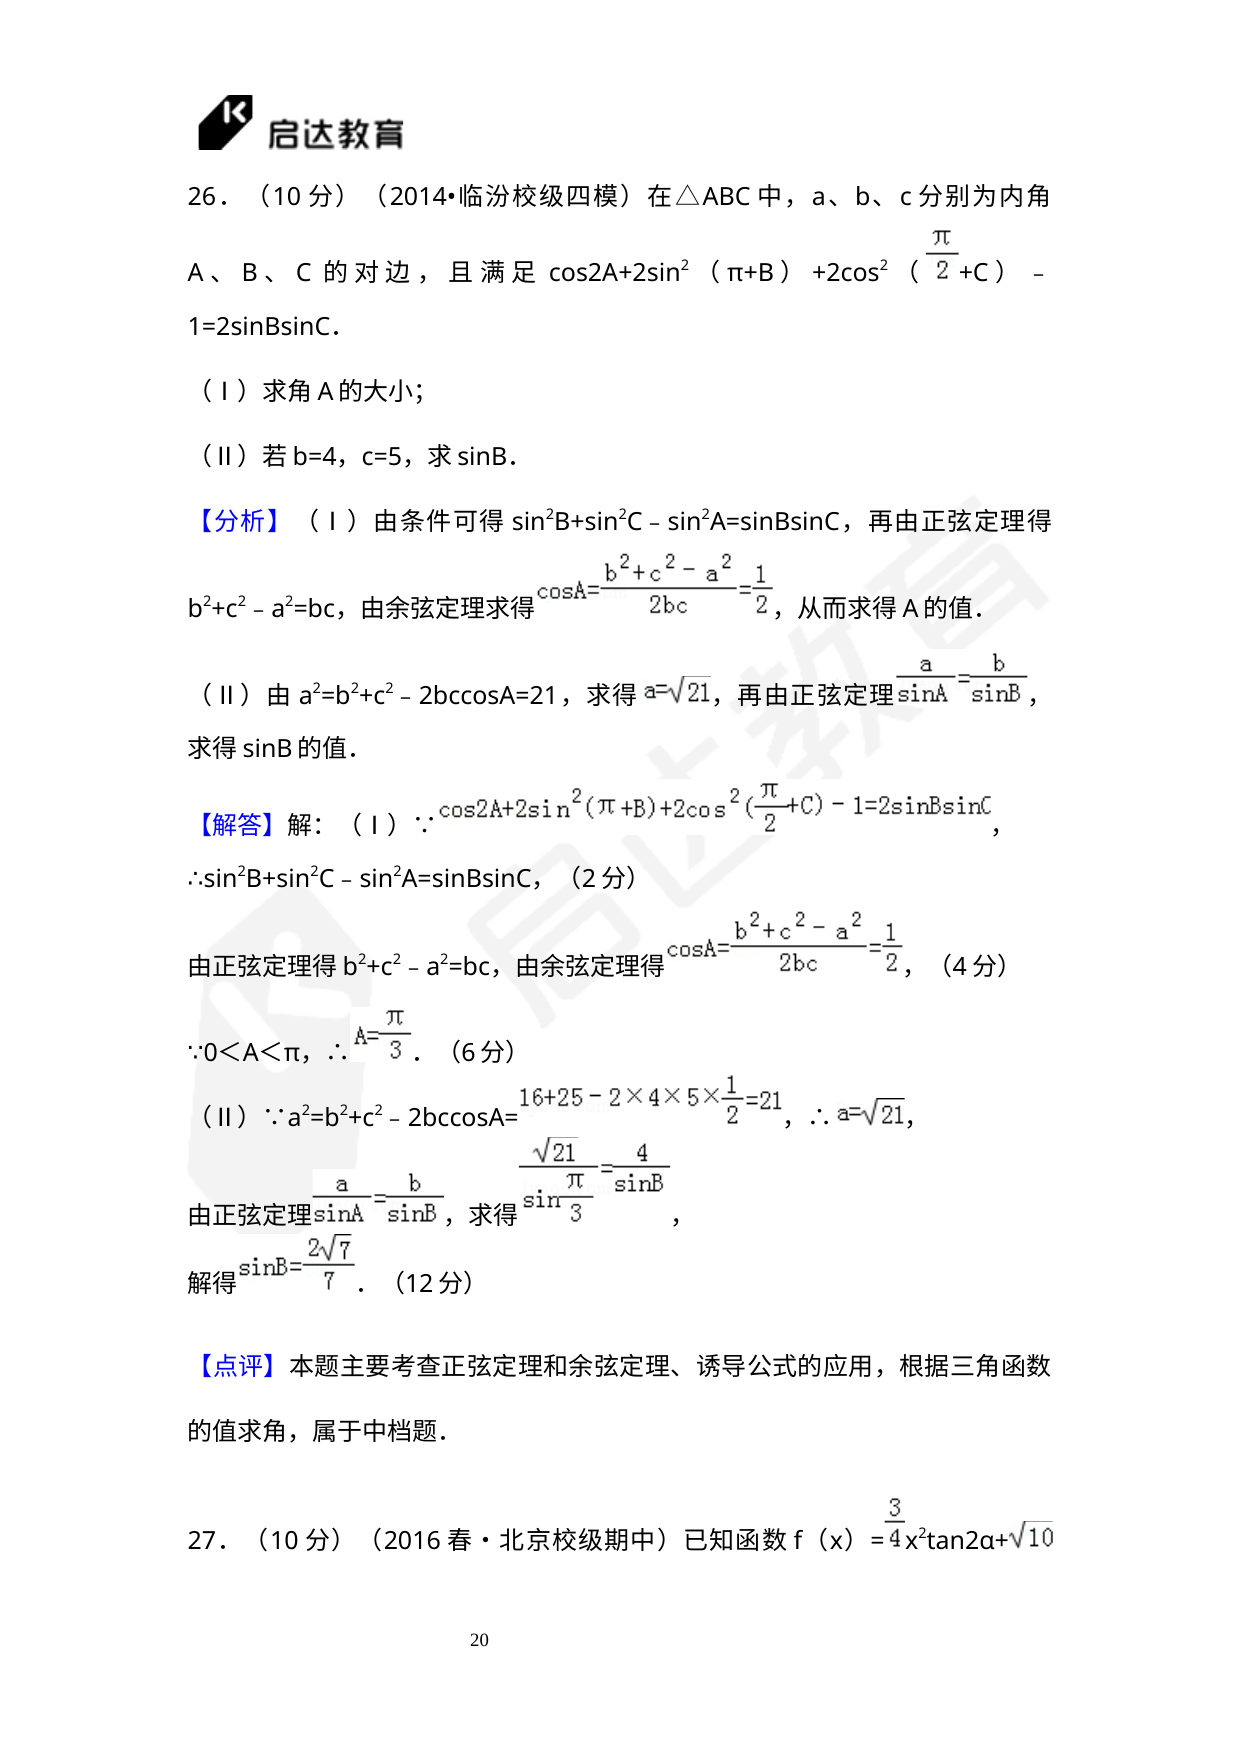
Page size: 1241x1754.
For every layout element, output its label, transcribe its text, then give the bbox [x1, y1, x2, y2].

picture [518, 1137, 671, 1225]
picture [832, 1098, 905, 1127]
text 解得．（12分） [187, 1234, 1053, 1332]
picture [312, 1169, 444, 1225]
text （Ⅰ）求角A的大小； [187, 357, 1053, 422]
picture [639, 676, 711, 705]
picture [518, 1072, 783, 1127]
text 26．（10分）（2014•临汾校级四模）在△ABC中，a、b、c分别为内角A、B、C的对边，且满足cos2A+2sin2（π+B）+2cos2（+C）﹣1=2sinBsinC． [187, 162, 1053, 357]
picture [350, 1007, 412, 1062]
picture [884, 1494, 905, 1550]
text （Ⅱ）由a2=b2+c2﹣2bccosA=21，求得，再由正弦定理，求得sinB的值． [187, 649, 1053, 779]
text ∵0＜A＜π，∴．（6分） [187, 1007, 1053, 1072]
picture [925, 227, 959, 282]
picture [1008, 1521, 1053, 1550]
picture [896, 649, 1028, 705]
picture [437, 779, 991, 835]
picture [665, 909, 903, 976]
text （Ⅱ）若b=4，c=5，求sinB． [187, 422, 1053, 487]
text 【点评】本题主要考查正弦定理和余弦定理、诱导公式的应用，根据三角函数的值求角，属于中档题． [187, 1332, 1053, 1462]
picture [237, 1234, 355, 1293]
text 由正弦定理，求得， [187, 1137, 1053, 1234]
text 由正弦定理得b2+c2﹣a2=bc，由余弦定理得，（4分） [187, 909, 1053, 1007]
picture [198, 95, 404, 150]
picture [535, 552, 773, 618]
text ∴sin2B+sin2C﹣sin2A=sinBsinC，（2分） [187, 844, 1053, 909]
text 27．（10分）（2016春•北京校级期中）已知函数f（x）=x2tan2α+xcos（α+），其中tanα=，α∈（0，） [187, 1494, 1053, 1559]
text 【分析】（Ⅰ）由条件可得sin2B+sin2C﹣sin2A=sinBsinC，再由正弦定理得b2+c2﹣a2=bc，由余弦定理求得，从而求得A的值． [187, 487, 1053, 649]
